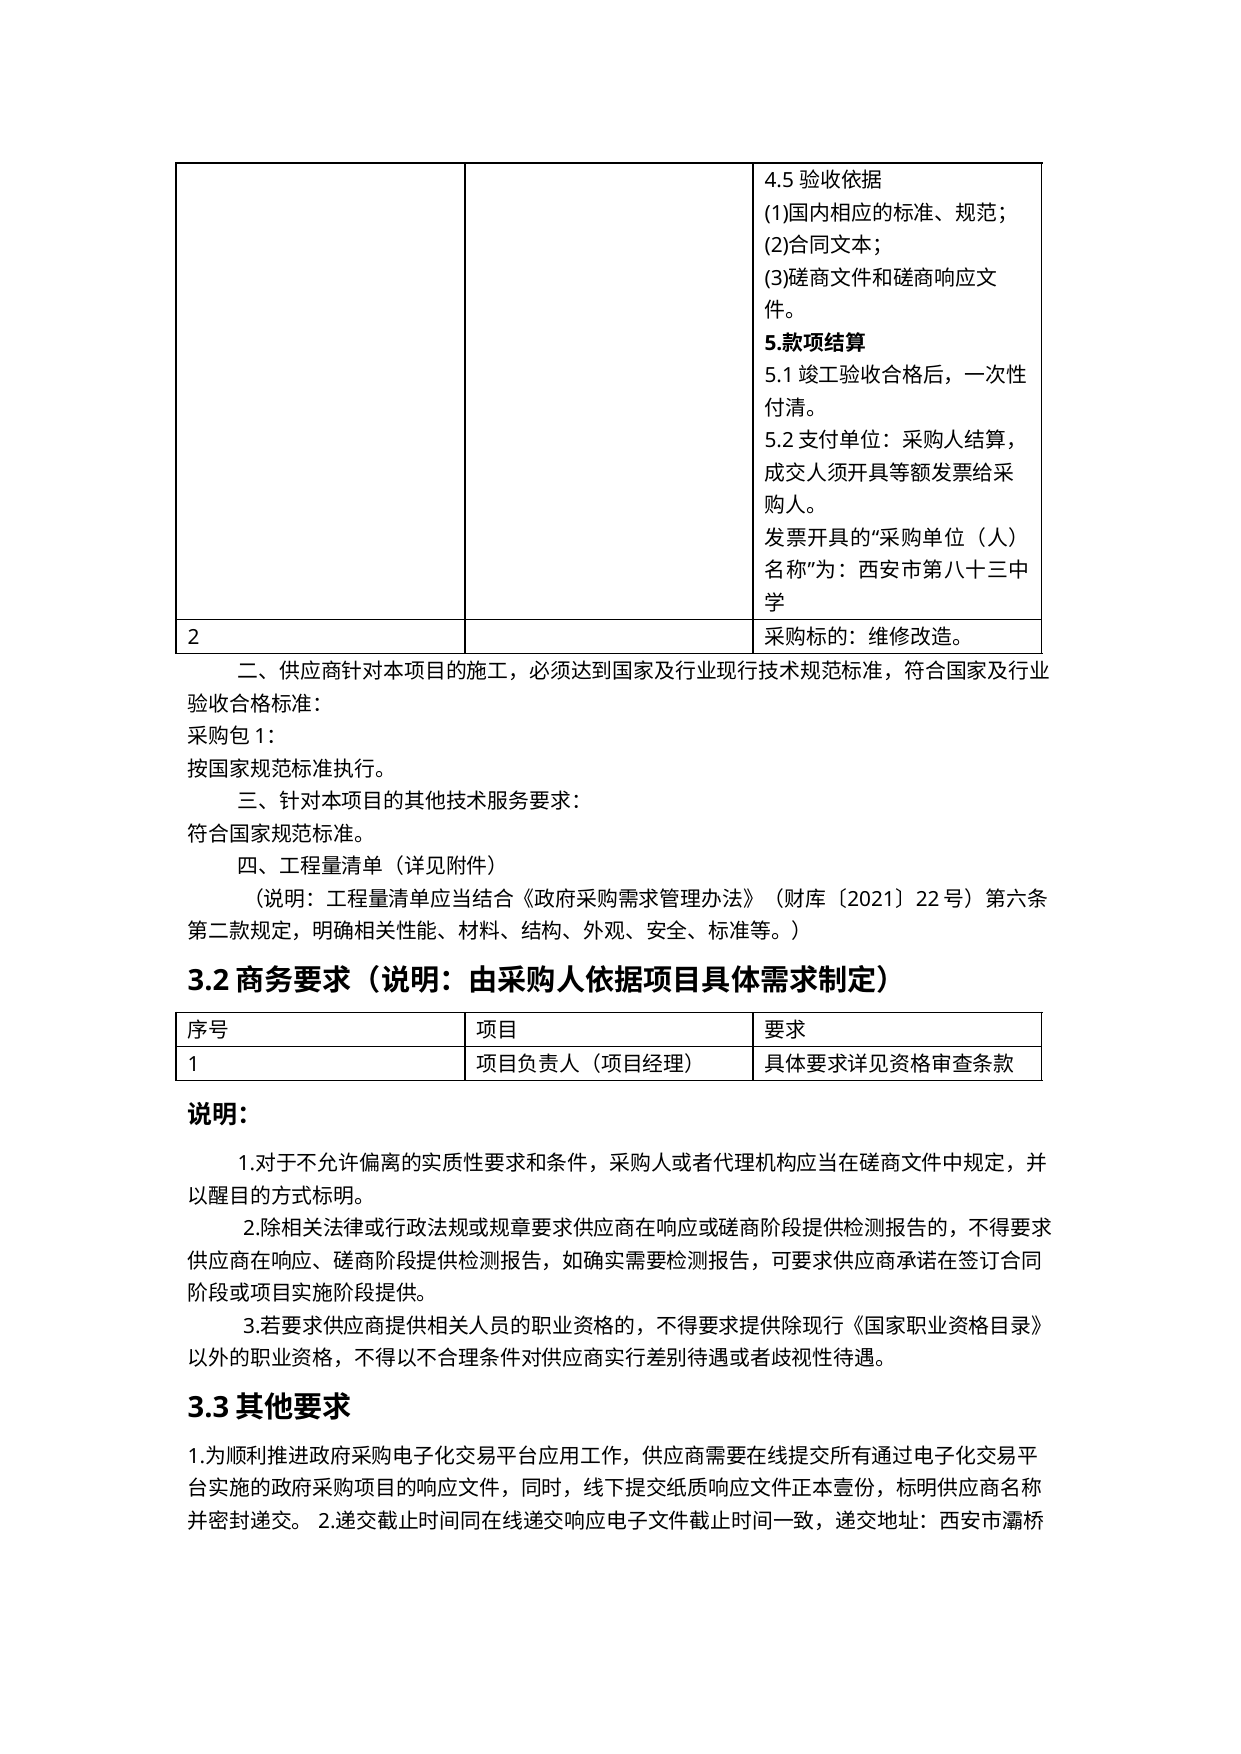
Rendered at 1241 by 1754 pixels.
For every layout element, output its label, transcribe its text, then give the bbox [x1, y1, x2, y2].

table_cell [466, 620, 752, 653]
text 二、供应商针对本项目的施工，必须达到国家及行业现行技术规范标准，符合国家及行业验收合格标准： [187, 654, 1053, 719]
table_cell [754, 164, 1041, 618]
table_header 要求 [754, 1013, 1041, 1046]
text 按国家规范标准执行。 [187, 752, 1053, 784]
table_cell 1 [177, 1047, 464, 1080]
text （说明：工程量清单应当结合《政府采购需求管理办法》（财库〔2021〕22号）第六条第二款规定，明确相关性能、材料、结构、外观、安全、标准等。） [187, 882, 1053, 947]
text 2.除相关法律或行政法规或规章要求供应商在响应或磋商阶段提供检测报告的，不得要求供应商在响应、磋商阶段提供检测报告，如确实需要检测报告，可要求供应商承诺在签订合同阶段或项目实施阶段提供。 [187, 1211, 1053, 1309]
table_header 项目 [466, 1013, 752, 1046]
text 四、工程量清单（详见附件） [187, 849, 1053, 882]
text 3.若要求供应商提供相关人员的职业资格的，不得要求提供除现行《国家职业资格目录》以外的职业资格，不得以不合理条件对供应商实行差别待遇或者歧视性待遇。 [187, 1309, 1053, 1374]
table_cell 项目负责人（项目经理） [466, 1047, 752, 1080]
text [187, 1439, 1053, 1536]
text 符合国家规范标准。 [187, 817, 1053, 849]
table_header 序号 [177, 1013, 464, 1046]
text 三、针对本项目的其他技术服务要求： [187, 784, 1053, 817]
table_cell 2 [177, 620, 464, 653]
text 3.3其他要求 [187, 1374, 1053, 1439]
table_cell 采购标的：维修改造。 [754, 620, 1041, 653]
text 3.2商务要求（说明：由采购人依据项目具体需求制定） [187, 947, 1053, 1012]
text 1.对于不允许偏离的实质性要求和条件，采购人或者代理机构应当在磋商文件中规定，并以醒目的方式标明。 [187, 1146, 1053, 1211]
text 采购包1： [187, 719, 1053, 752]
text 说明： [187, 1081, 1053, 1146]
table_cell 1 [177, 164, 464, 618]
table_cell 具体要求详见资格审查条款 [754, 1047, 1041, 1080]
table_cell ★ [466, 164, 752, 618]
